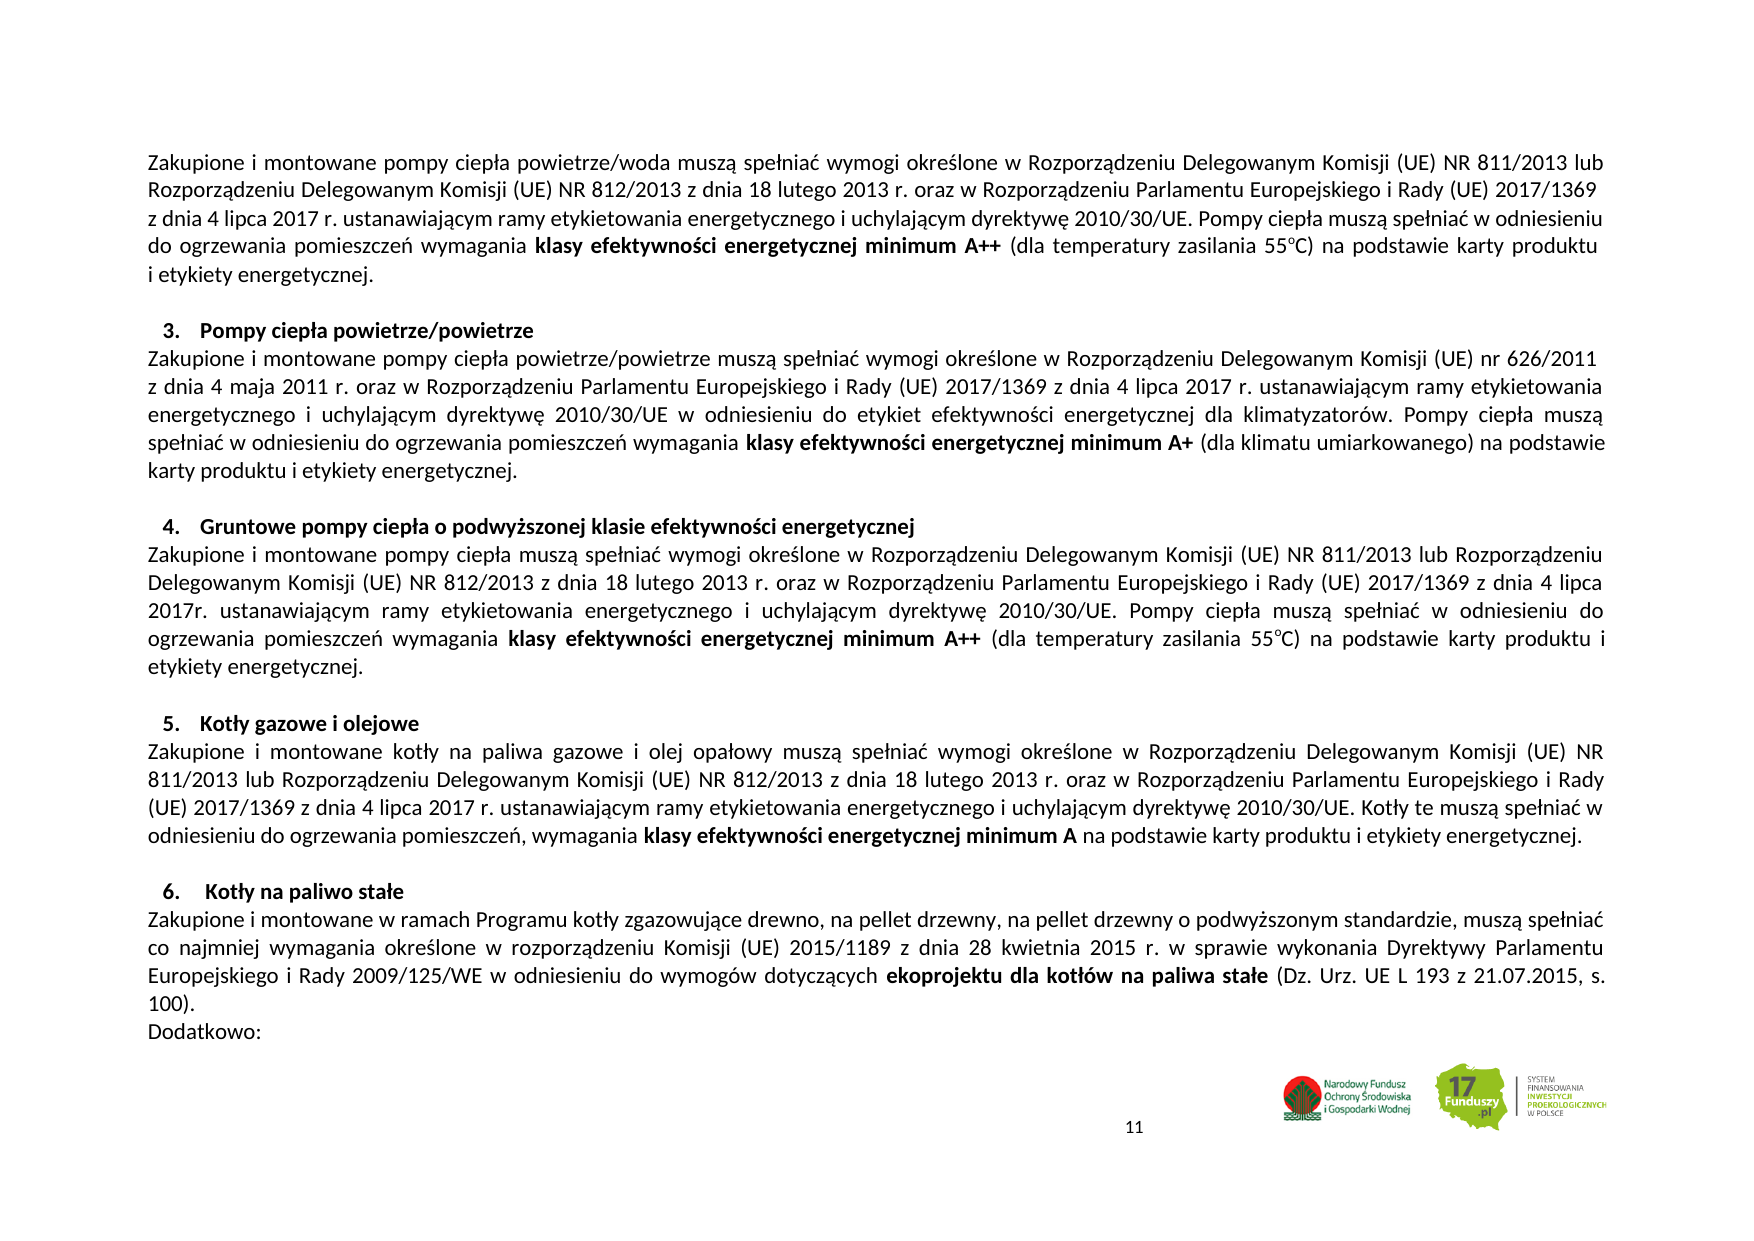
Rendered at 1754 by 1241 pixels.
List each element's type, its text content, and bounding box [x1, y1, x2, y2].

picture [1270, 1061, 1607, 1133]
text Zakupione i montowane pompy ciepła powietrze/woda muszą spełniać wymogi określone w Rozporządzeniu Delegowanym Komisji (UE) NR 811/2013 lub Rozporządzeniu Delegowanym Komisji (UE) NR 812/2013 z dnia 18 lutego 2013 r. oraz w Rozporządzeniu Parlamentu Europejskiego i Rady (UE) 2017/1369 z dnia 4 lipca 2017 r. ustanawiającym ramy etykietowania energetycznego i uchylającym dyrektywę 2010/30/UE. Pompy ciepła muszą spełniać w odniesieniu do ogrzewania pomieszczeń wymagania klasy efektywności energetycznej minimum A++ (dla temperatury zasilania 55oC) na podstawie karty produktu i etykiety energetycznej. [148, 148, 1606, 288]
text Zakupione i montowane w ramach Programu kotły zgazowujące drewno, na pellet drzewny, na pellet drzewny o podwyższonym standardzie, muszą spełniać co najmniej wymagania określone w rozporządzeniu Komisji (UE) 2015/1189 z dnia 28 kwietnia 2015 r. w sprawie wykonania Dyrektywy Parlamentu Europejskiego i Rady 2009/125/WE w odniesieniu do wymogów dotyczących ekoprojektu dla kotłów na paliwa stałe (Dz. Urz. UE L 193 z 21.07.2015, s. 100). [148, 905, 1606, 1017]
list Kotły na paliwo stałe [162, 877, 1606, 905]
text Zakupione i montowane pompy ciepła muszą spełniać wymogi określone w Rozporządzeniu Delegowanym Komisji (UE) NR 811/2013 lub Rozporządzeniu Delegowanym Komisji (UE) NR 812/2013 z dnia 18 lutego 2013 r. oraz w Rozporządzeniu Parlamentu Europejskiego i Rady (UE) 2017/1369 z dnia 4 lipca 2017r. ustanawiającym ramy etykietowania energetycznego i uchylającym dyrektywę 2010/30/UE. Pompy ciepła muszą spełniać w odniesieniu do ogrzewania pomieszczeń wymagania klasy efektywności energetycznej minimum A++ (dla temperatury zasilania 55oC) na podstawie karty produktu i etykiety energetycznej. [148, 540, 1606, 680]
list Gruntowe pompy ciepła o podwyższonej klasie efektywności energetycznej [162, 512, 1606, 540]
text Zakupione i montowane kotły na paliwa gazowe i olej opałowy muszą spełniać wymogi określone w Rozporządzeniu Delegowanym Komisji (UE) NR 811/2013 lub Rozporządzeniu Delegowanym Komisji (UE) NR 812/2013 z dnia 18 lutego 2013 r. oraz w Rozporządzeniu Parlamentu Europejskiego i Rady (UE) 2017/1369 z dnia 4 lipca 2017 r. ustanawiającym ramy etykietowania energetycznego i uchylającym dyrektywę 2010/30/UE. Kotły te muszą spełniać w odniesieniu do ogrzewania pomieszczeń, wymagania klasy efektywności energetycznej minimum A na podstawie karty produktu i etykiety energetycznej. [148, 737, 1606, 849]
text Zakupione i montowane pompy ciepła powietrze/powietrze muszą spełniać wymogi określone w Rozporządzeniu Delegowanym Komisji (UE) nr 626/2011 z dnia 4 maja 2011 r. oraz w Rozporządzeniu Parlamentu Europejskiego i Rady (UE) 2017/1369 z dnia 4 lipca 2017 r. ustanawiającym ramy etykietowania energetycznego i uchylającym dyrektywę 2010/30/UE w odniesieniu do etykiet efektywności energetycznej dla klimatyzatorów. Pompy ciepła muszą spełniać w odniesieniu do ogrzewania pomieszczeń wymagania klasy efektywności energetycznej minimum A+ (dla klimatu umiarkowanego) na podstawie karty produktu i etykiety energetycznej. [148, 344, 1606, 484]
list Pompy ciepła powietrze/powietrze [162, 316, 1606, 344]
text Dodatkowo: [148, 1017, 1606, 1045]
list Kotły gazowe i olejowe [162, 709, 1606, 737]
